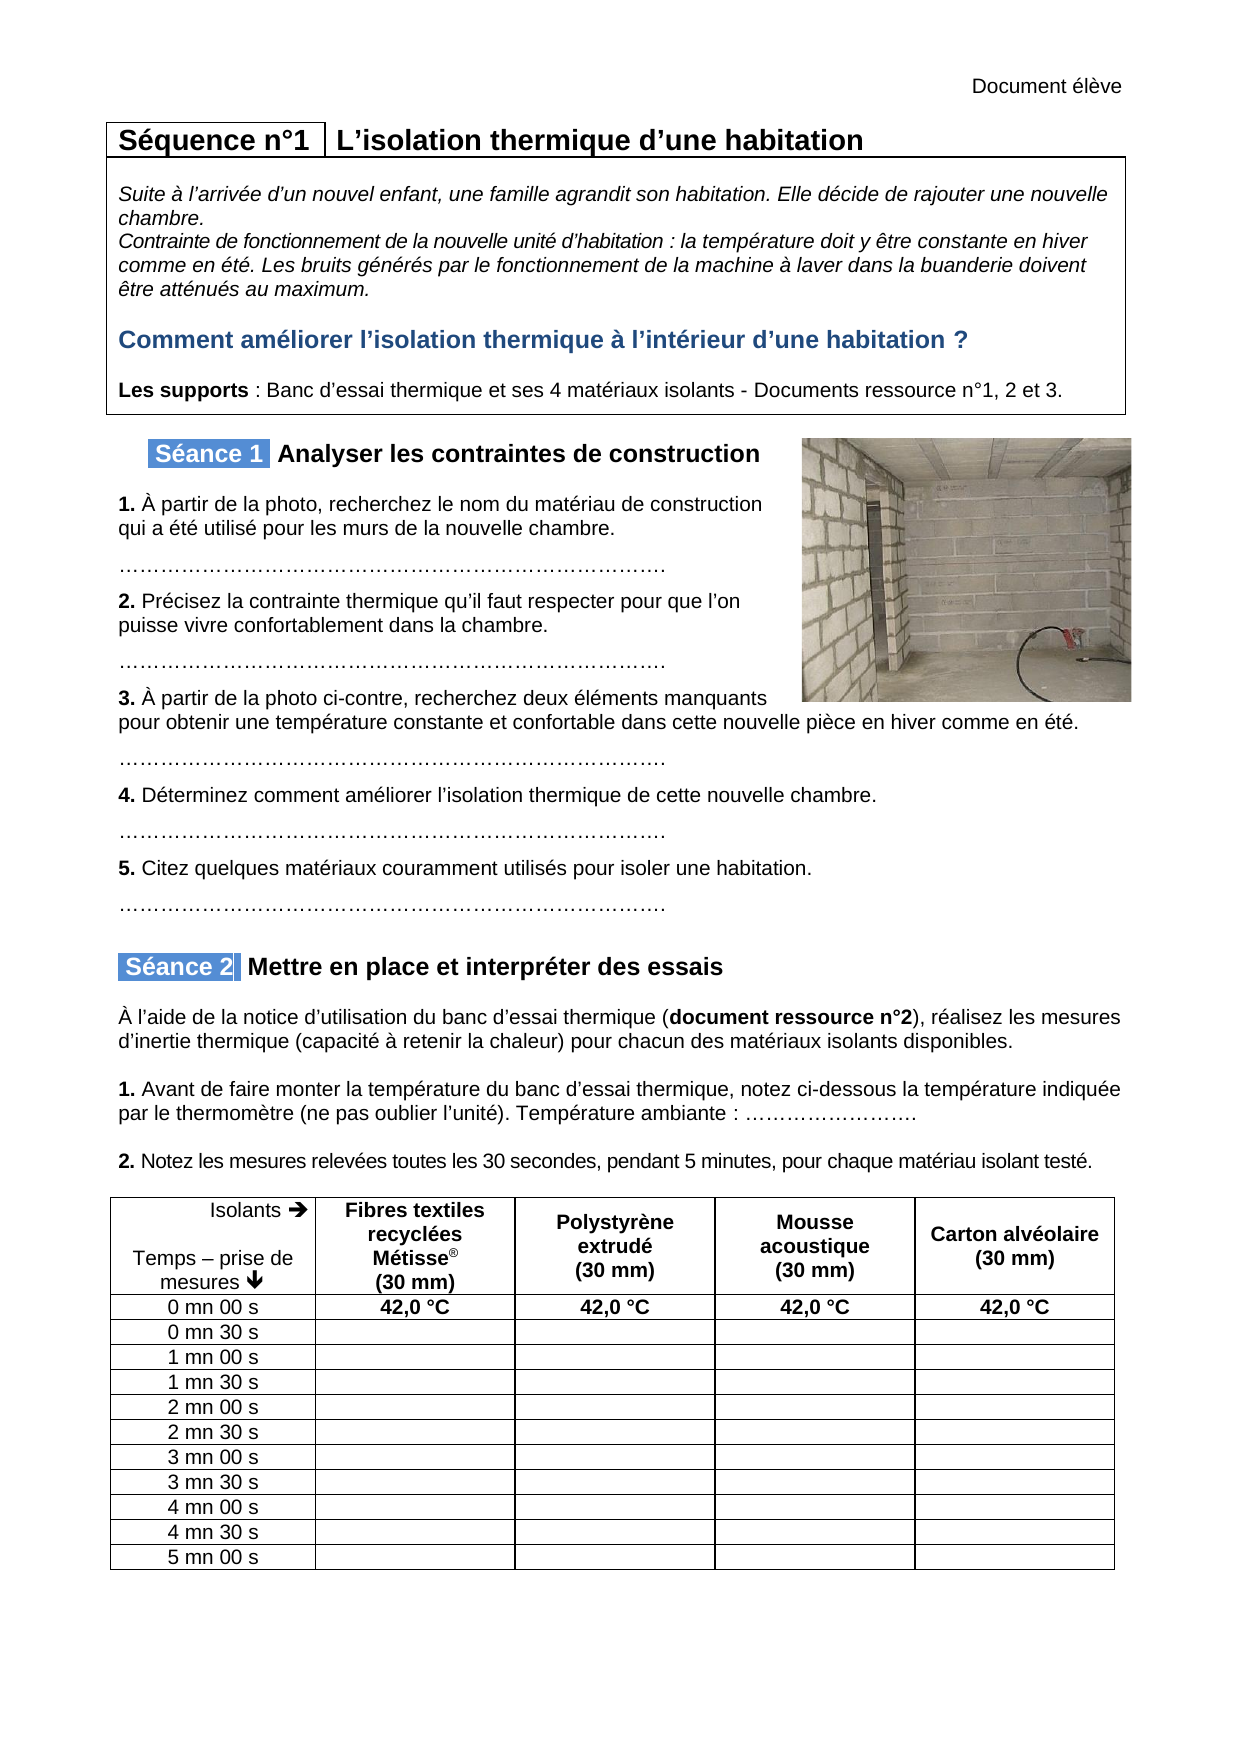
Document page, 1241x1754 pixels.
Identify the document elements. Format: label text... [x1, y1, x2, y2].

table_cell 2 mn 30 s [111, 1420, 315, 1444]
table_cell 3 mn 30 s [111, 1470, 315, 1494]
table_cell [316, 1445, 514, 1469]
text 5. Citez quelques matériaux couramment utilisés pour isoler une habitation. [118, 856, 1122, 879]
table_cell [716, 1545, 914, 1569]
table_cell 4 mn 00 s [111, 1495, 315, 1519]
table_cell [916, 1420, 1114, 1444]
text Séance 2 Mettre en place et interpréter des essais [118, 952, 1122, 981]
table_cell [316, 1495, 514, 1519]
table_cell 2 mn 00 s [111, 1395, 315, 1419]
table_cell [316, 1470, 514, 1494]
table_header Polystyrène extrudé (30 mm) [516, 1198, 714, 1294]
table_cell [716, 1345, 914, 1369]
table_cell [316, 1395, 514, 1419]
text 4. Déterminez comment améliorer l’isolation thermique de cette nouvelle chambre. [118, 783, 1122, 807]
text 1. Avant de faire monter la température du banc d’essai thermique, notez ci-dessous la température indiquée par le thermomètre (ne pas oublier l’unité). Température ambiante : ……………………. [118, 1077, 1122, 1125]
text Séance 1 Analyser les contraintes de construction [270, 439, 801, 468]
table_cell 42,0 °C [916, 1295, 1114, 1319]
table_header Fibres textiles recyclées Métisse (30 mm) [316, 1198, 514, 1294]
table_cell 1 mn 30 s [111, 1370, 315, 1394]
table_cell [316, 1320, 514, 1344]
picture [801, 438, 1132, 702]
table_cell [716, 1470, 914, 1494]
table_cell [716, 1495, 914, 1519]
text 3. À partir de la photo ci-contre, recherchez deux éléments manquants pour obtenir une température constante et confortable dans cette nouvelle pièce en hiver comme en été. [118, 686, 1122, 734]
table_cell [516, 1395, 714, 1419]
table_cell [716, 1320, 914, 1344]
text 2. Précisez la contrainte thermique qu’il faut respecter pour que l’on puisse vivre confortablement dans la chambre. [118, 589, 801, 637]
table_cell 4 mn 30 s [111, 1520, 315, 1544]
table_cell [316, 1345, 514, 1369]
table_cell [916, 1320, 1114, 1344]
text ……………………………………………………………………. [118, 746, 1122, 770]
table_header Séquence n°1 [107, 123, 324, 156]
table_cell [716, 1420, 914, 1444]
table_cell [916, 1470, 1114, 1494]
table_cell [716, 1395, 914, 1419]
table_cell [916, 1495, 1114, 1519]
table_cell [516, 1320, 714, 1344]
table_cell [516, 1370, 714, 1394]
table_cell [916, 1395, 1114, 1419]
table_cell 5 mn 00 s [111, 1545, 315, 1569]
table_cell [916, 1520, 1114, 1544]
table_cell [516, 1420, 714, 1444]
table_cell [716, 1370, 914, 1394]
table_cell 42,0 °C [516, 1295, 714, 1319]
table_cell 0 mn 00 s [111, 1295, 315, 1319]
table_cell [916, 1370, 1114, 1394]
table_cell 42,0 °C [316, 1295, 514, 1319]
table_cell [916, 1445, 1114, 1469]
text 2. Notez les mesures relevées toutes les 30 secondes, pendant 5 minutes, pour chaque matériau isolant testé. [118, 1149, 1122, 1173]
table_cell [316, 1420, 514, 1444]
table_cell [516, 1520, 714, 1544]
table_cell [316, 1370, 514, 1394]
text À l’aide de la notice d’utilisation du banc d’essai thermique (document ressource n°2), réalisez les mesures d’inertie thermique (capacité à retenir la chaleur) pour chacun des matériaux isolants disponibles. [118, 1005, 1122, 1053]
table_cell [916, 1545, 1114, 1569]
text ……………………………………………………………………. [118, 892, 1122, 916]
text ……………………………………………………………………. [118, 649, 801, 673]
table_cell Suite à l’arrivée d’un nouvel enfant, une famille agrandit son habitation. Elle décide de rajouter une nouvelle chambre. Contrainte de fonctionnement de la nouvelle unité d’habitation : la température doit y être constante en hiver comme en été. Les bruits générés par le fonctionnement de la machine à laver dans la buanderie doivent être atténués au maximum. Comment améliorer l’isolation thermique à l’intérieur d’une habitation ? Les supports : Banc d’essai thermique et ses 4 matériaux isolants - Documents ressource n°1, 2 et 3. [107, 158, 1125, 414]
table_header Mousse acoustique (30 mm) [716, 1198, 914, 1294]
table_cell 0 mn 30 s [111, 1320, 315, 1344]
text 1. À partir de la photo, recherchez le nom du matériau de construction qui a été utilisé pour les murs de la nouvelle chambre. [118, 492, 801, 540]
table_cell 1 mn 00 s [111, 1345, 315, 1369]
table_cell [316, 1545, 514, 1569]
table_cell [516, 1495, 714, 1519]
table_cell [516, 1345, 714, 1369]
table_cell 42,0 °C [716, 1295, 914, 1319]
table_cell [516, 1445, 714, 1469]
text ……………………………………………………………………. [118, 552, 801, 576]
table_cell [316, 1520, 514, 1544]
table_header L’isolation thermique d’une habitation [326, 122, 1125, 156]
table_cell [916, 1345, 1114, 1369]
table_header Isolants Temps – prise de mesures [111, 1198, 315, 1294]
table_cell [516, 1545, 714, 1569]
table_cell [716, 1445, 914, 1469]
table_cell [516, 1470, 714, 1494]
table_header Carton alvéolaire (30 mm) [916, 1198, 1114, 1294]
table_cell [716, 1520, 914, 1544]
table_cell 3 mn 00 s [111, 1445, 315, 1469]
text ……………………………………………………………………. [118, 819, 1122, 843]
